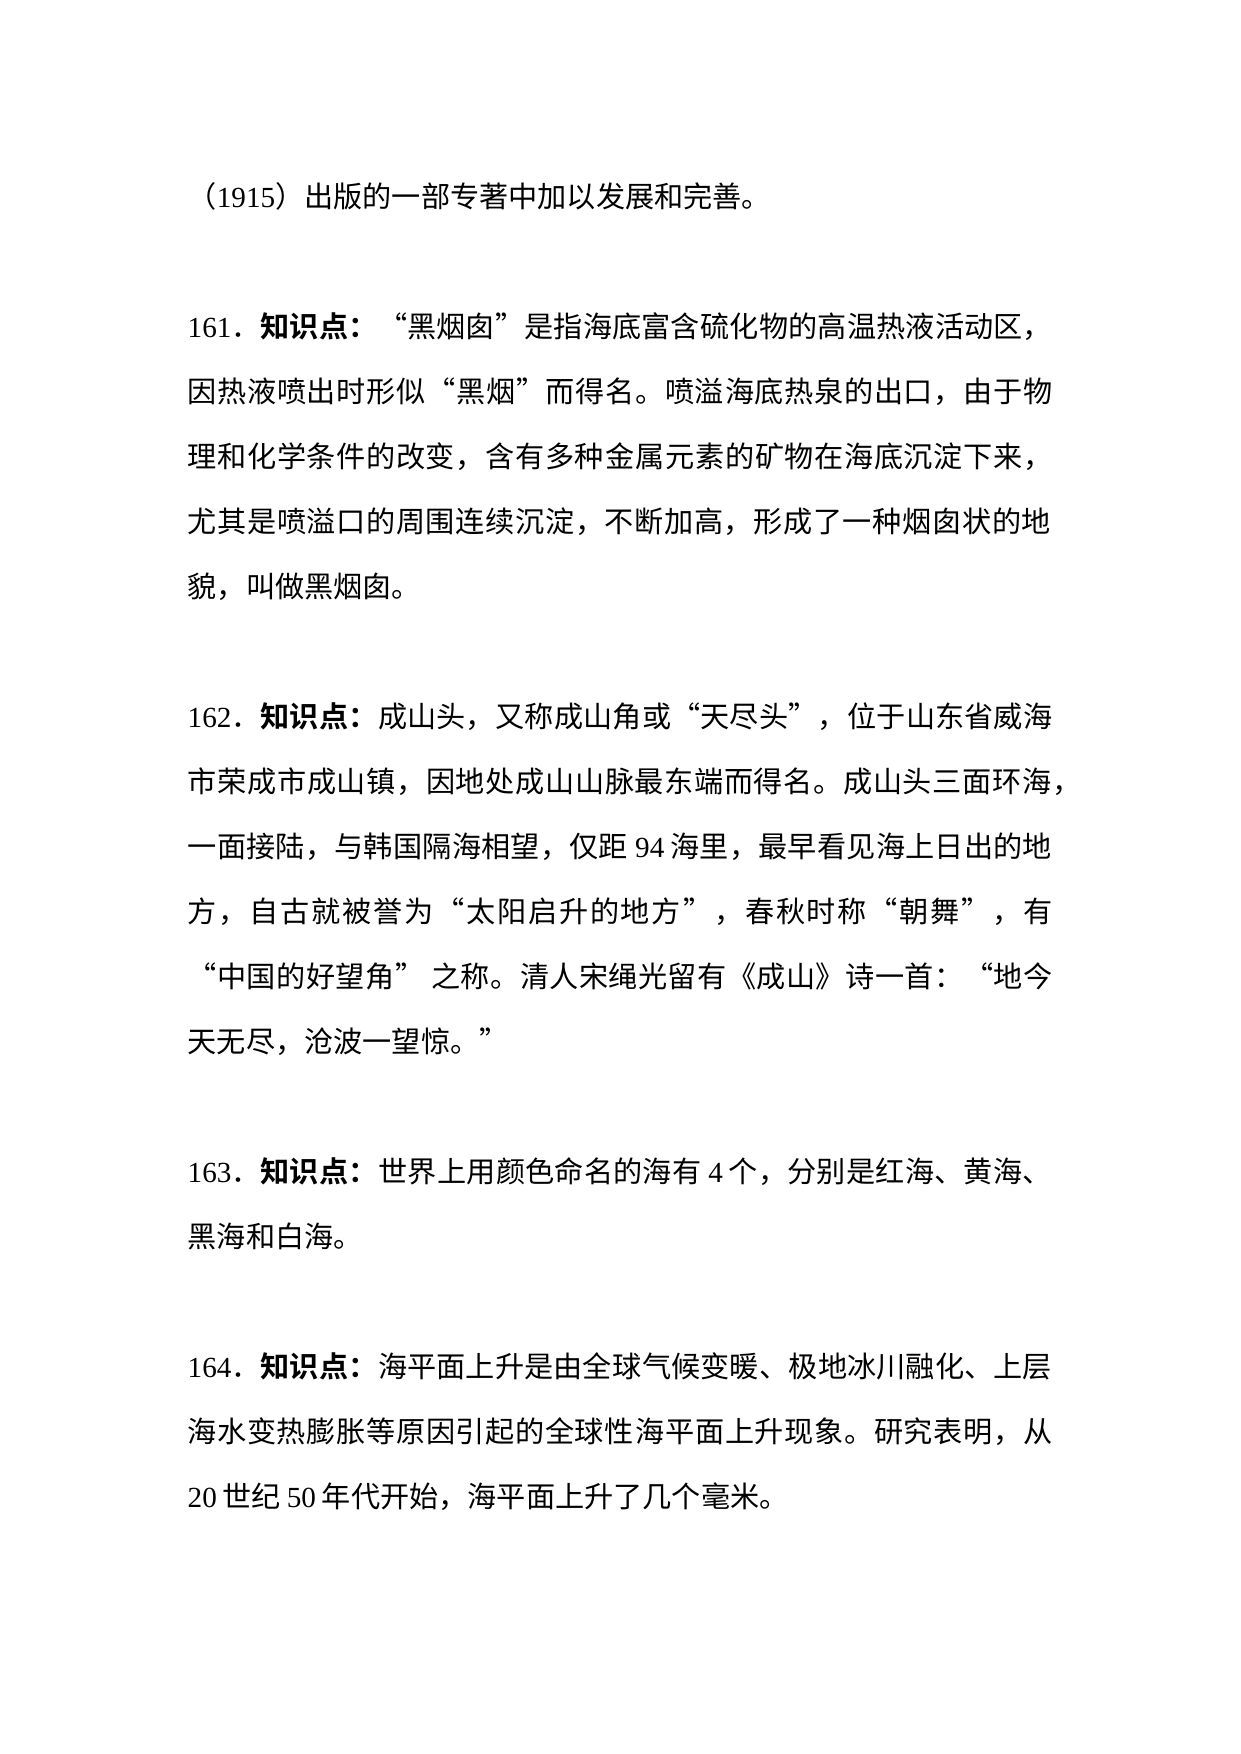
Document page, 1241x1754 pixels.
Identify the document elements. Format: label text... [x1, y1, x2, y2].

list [187, 162, 1053, 227]
list 知识点：世界上用颜色命名的海有4个，分别是红海、黄海、黑海和白海。 [187, 1137, 1053, 1267]
list 知识点：海平面上升是由全球气候变暖、极地冰川融化、上层海水变热膨胀等原因引起的全球性海平面上升现象。研究表明，从20世纪50年代开始，海平面上升了几个毫米。 [187, 1332, 1053, 1527]
list 知识点：“黑烟囱”是指海底富含硫化物的高温热液活动区，因热液喷出时形似“黑烟”而得名。喷溢海底热泉的出口，由于物理和化学条件的改变，含有多种金属元素的矿物在海底沉淀下来，尤其是喷溢口的周围连续沉淀，不断加高，形成了一种烟囱状的地貌，叫做黑烟囱。 [187, 292, 1053, 617]
list 知识点：成山头，又称成山角或“天尽头”，位于山东省威海市荣成市成山镇，因地处成山山脉最东端而得名。成山头三面环海，一面接陆，与韩国隔海相望，仅距94海里，最早看见海上日出的地方，自古就被誉为“太阳启升的地方”，春秋时称“朝舞”，有“中国的好望角” 之称。清人宋绳光留有《成山》诗一首：“地今天无尽，沧波一望惊。” [187, 682, 1053, 1072]
